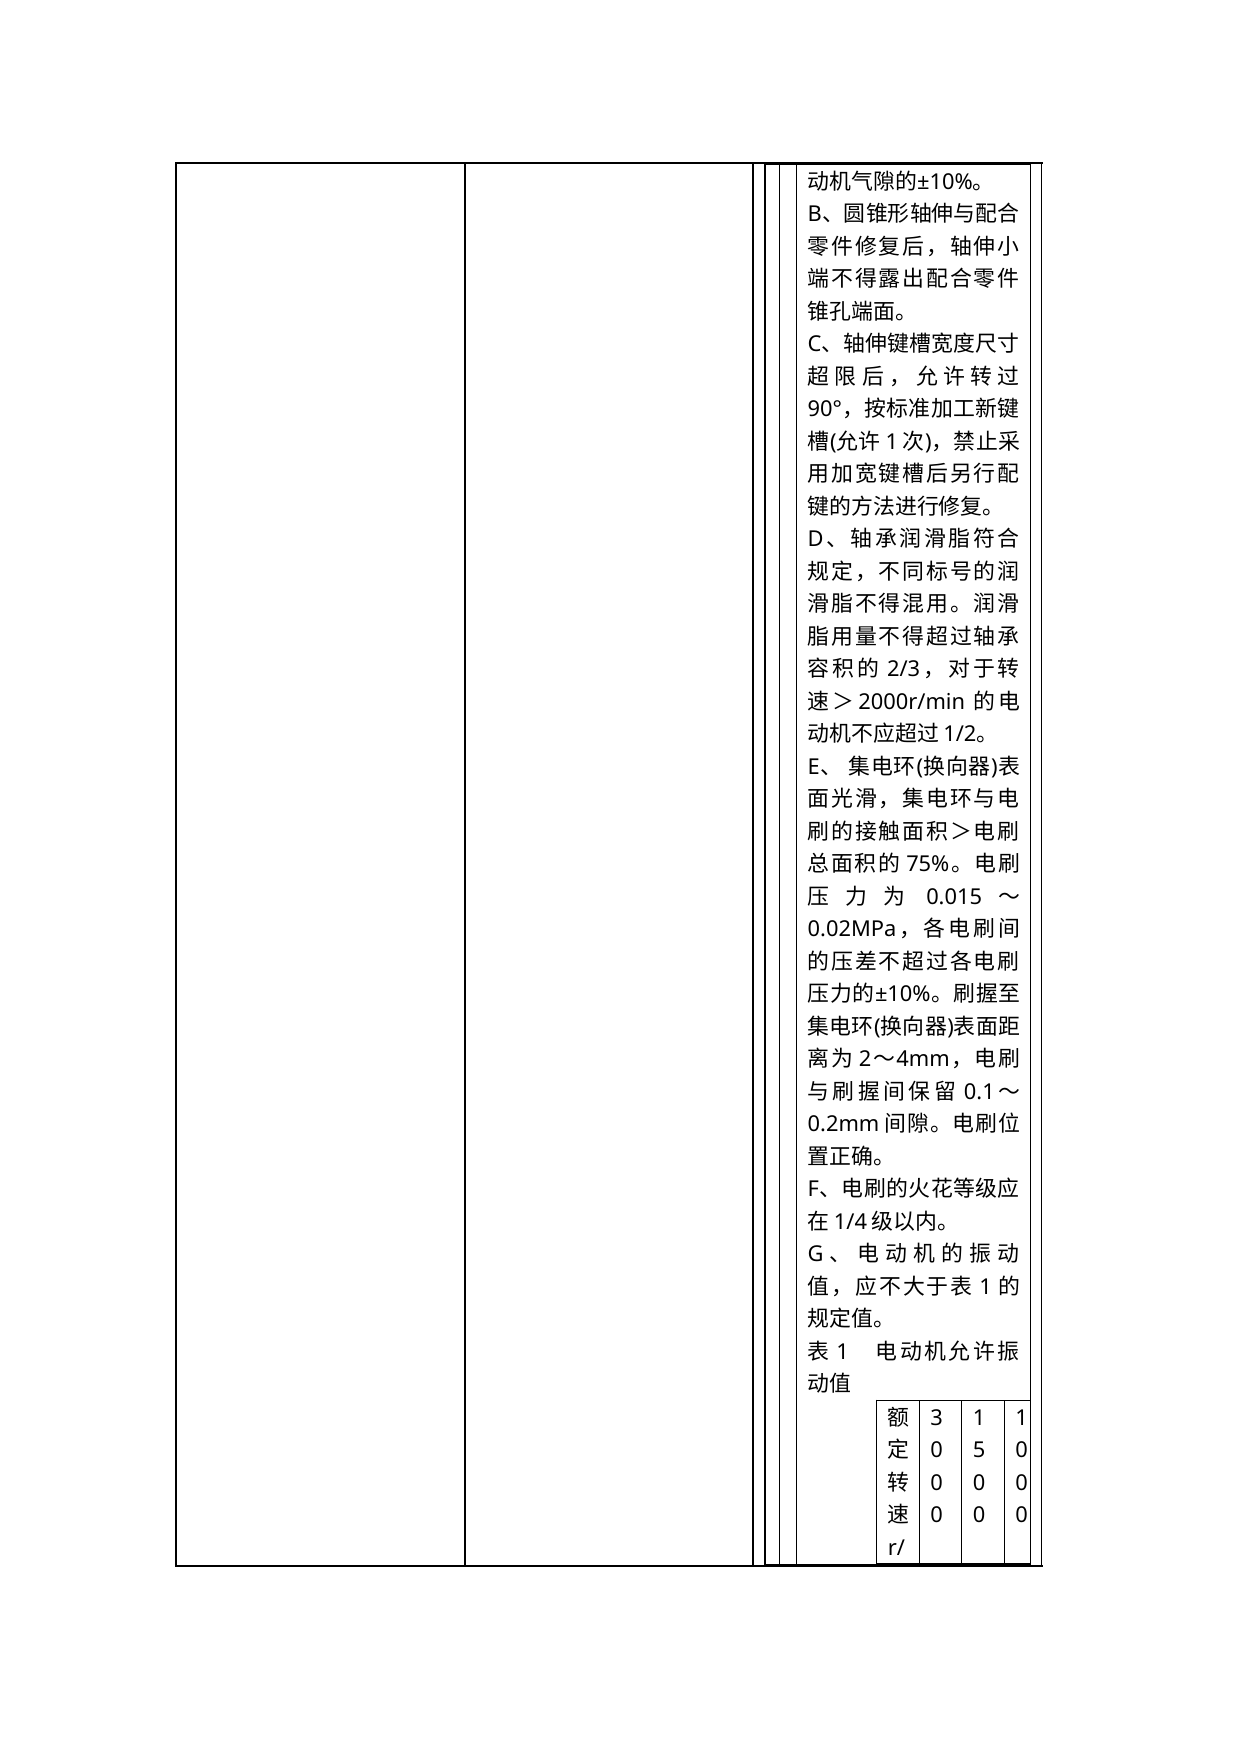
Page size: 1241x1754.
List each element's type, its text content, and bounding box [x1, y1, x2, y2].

table_cell [754, 164, 764, 1565]
table_cell [780, 165, 796, 1564]
table_cell [466, 164, 752, 1565]
table_cell 1 [177, 164, 464, 1565]
table_cell [766, 165, 779, 1564]
table_cell [1031, 164, 1041, 1565]
table_cell [797, 165, 1030, 1564]
